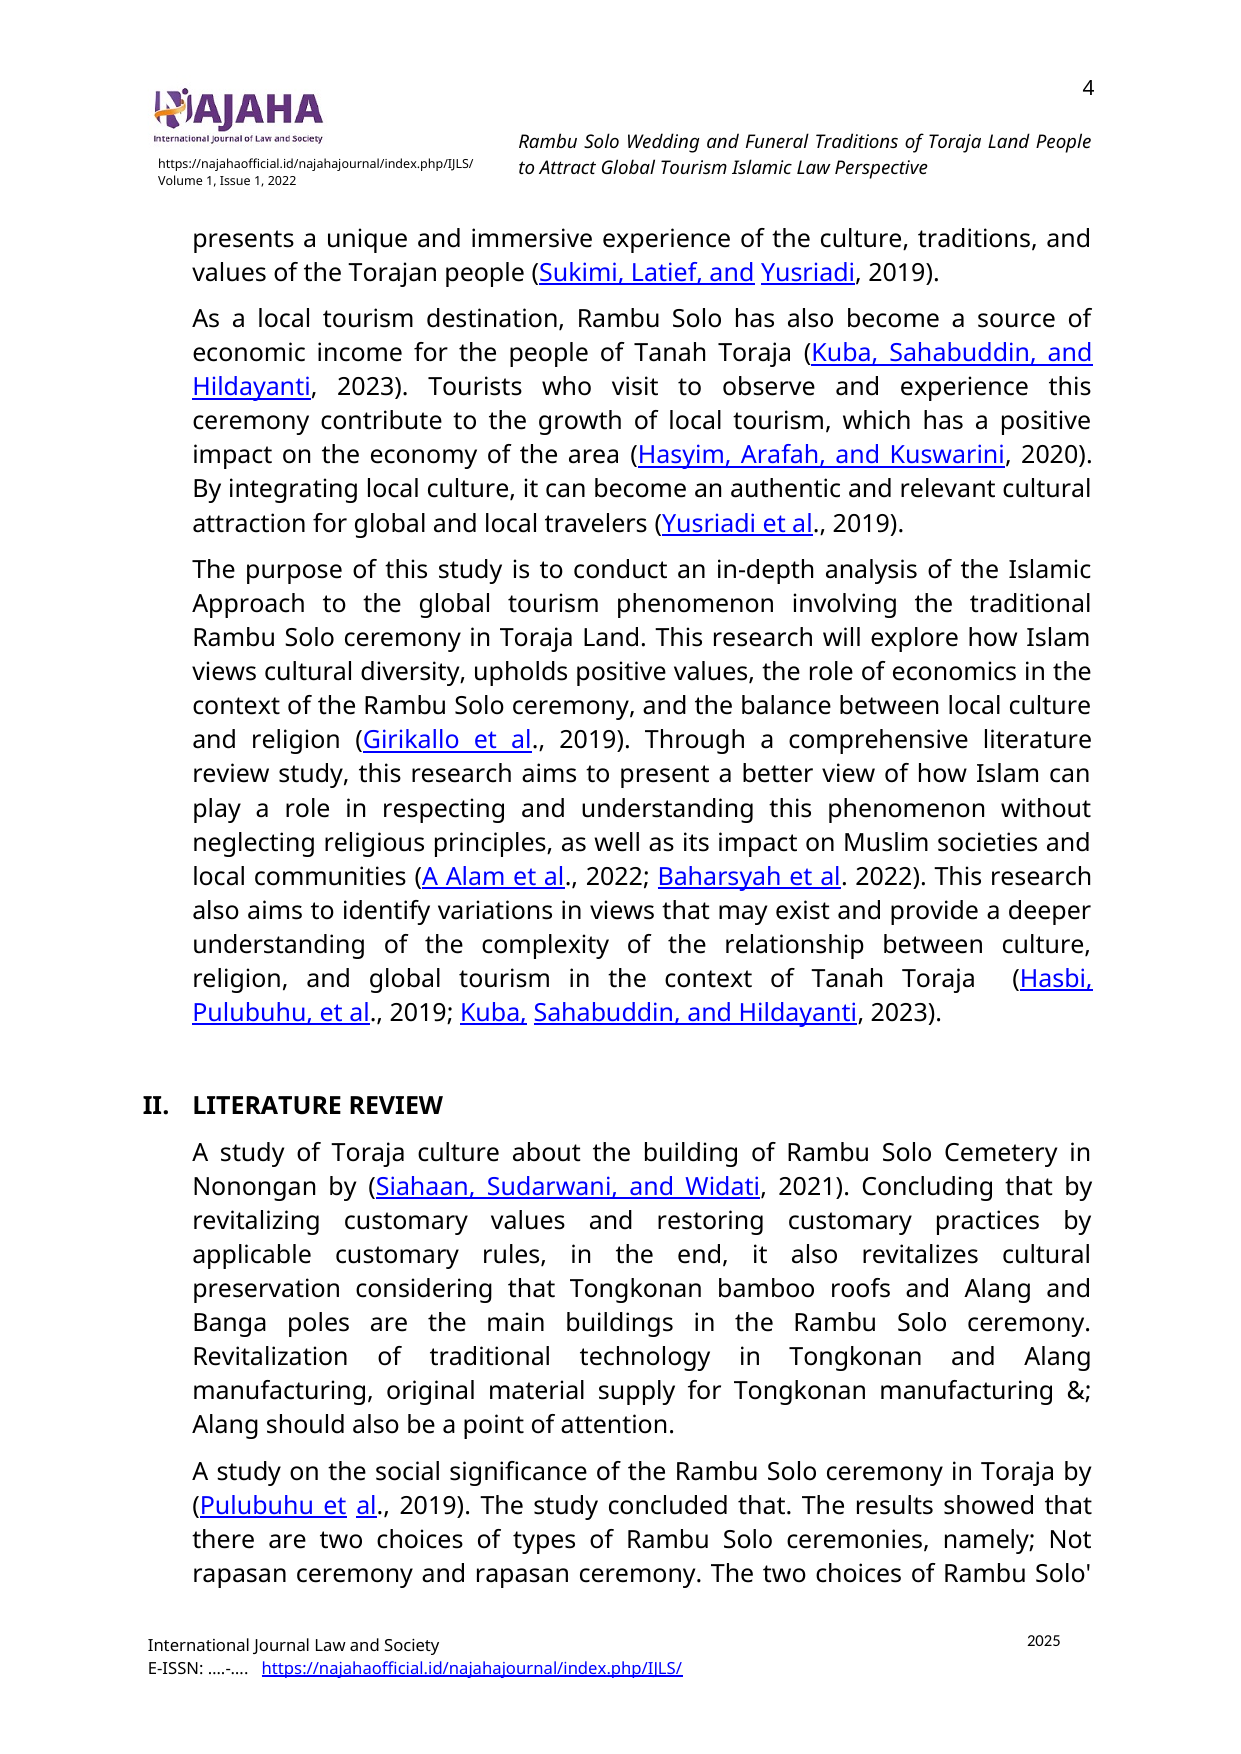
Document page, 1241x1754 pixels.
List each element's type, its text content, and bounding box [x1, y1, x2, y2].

text The purpose of this study is to conduct an in-depth analysis of the Islamic Approach to the global tourism phenomenon involving the traditional Rambu Solo ceremony in Toraja Land. This research will explore how Islam views cultural diversity, upholds positive values, the role of economics in the context of the Rambu Solo ceremony, and the balance between local culture and religion (Girikallo et al., 2019). Through a comprehensive literature review study, this research aims to present a better view of how Islam can play a role in respecting and understanding this phenomenon without neglecting religious principles, as well as its impact on Muslim societies and local communities (A Alam et al., 2022; Baharsyah et al. 2022). This research also aims to identify variations in views that may exist and provide a deeper understanding of the complexity of the relationship between culture, religion, and global tourism in the context of Tanah Toraja (Hasbi, Pulubuhu, et al., 2019; Kuba, Sahabuddin, and Hildayanti, 2023). [192, 552, 1092, 1029]
picture [147, 75, 328, 158]
text A study of Toraja culture about the building of Rambu Solo Cemetery in Nonongan by (Siahaan, Sudarwani, and Widati, 2021). Concluding that by revitalizing customary values and restoring customary practices by applicable customary rules, in the end, it also revitalizes cultural preservation considering that Tongkonan bamboo roofs and Alang and Banga poles are the main buildings in the Rambu Solo ceremony. Revitalization of traditional technology in Tongkonan and Alang manufacturing, original material supply for Tongkonan manufacturing &; Alang should also be a point of attention. [192, 1134, 1092, 1441]
text As a local tourism destination, Rambu Solo has also become a source of economic income for the people of Tanah Toraja (Kuba, Sahabuddin, and Hildayanti, 2023). Tourists who visit to observe and experience this ceremony contribute to the growth of local tourism, which has a positive impact on the economy of the area (Hasyim, Arafah, and Kuswarini, 2020). By integrating local culture, it can become an authentic and relevant cultural attraction for global and local travelers (Yusriadi et al., 2019). [192, 301, 1092, 539]
list LITERATURE REVIEW [169, 1088, 1092, 1122]
